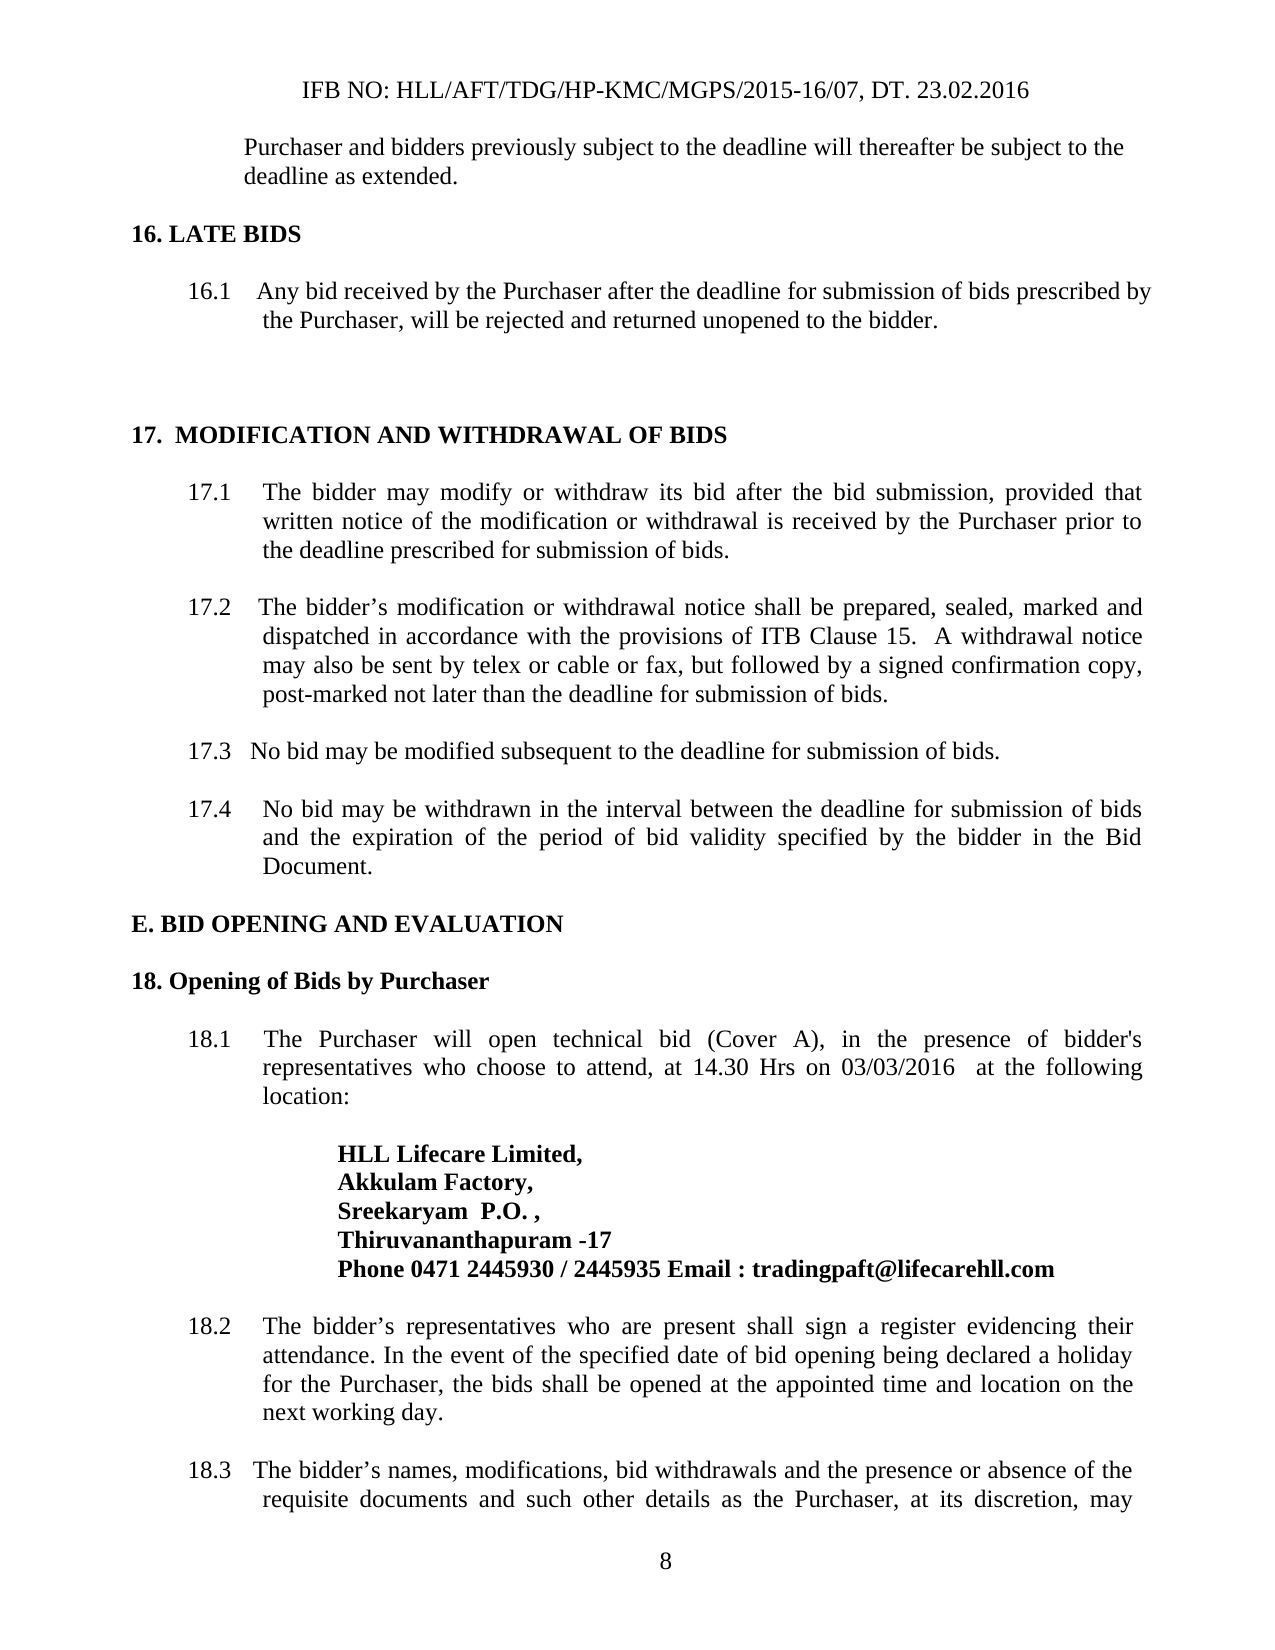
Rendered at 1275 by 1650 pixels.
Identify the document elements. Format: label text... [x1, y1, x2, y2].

text 18.1 The Purchaser will open technical bid (Cover A), in the presence of bidder's representatives who choose to attend, at 14.30 Hrs on 03/03/2016 at the following location: [187, 1024, 1144, 1110]
text 17.2 The bidder’s modification or withdrawal notice shall be prepared, sealed, marked and dispatched in accordance with the provisions of ITB Clause 15. A withdrawal notice may also be sent by telex or cable or fax, but followed by a signed confirmation copy, post-marked not later than the deadline for submission of bids. [187, 592, 1144, 707]
text 16.1 Any bid received by the Purchaser after the deadline for submission of bids prescribed by the Purchaser, will be rejected and returned unopened to the bidder. [187, 276, 1153, 334]
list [206, 132, 1125, 190]
text 17. MODIFICATION AND WITHDRAWAL OF BIDS [131, 420, 1200, 449]
text Phone 0471 2445930 / 2445935 Email : tradingpaft@lifecarehll.com [262, 1254, 1200, 1282]
text Sreekaryam P.O. , [262, 1196, 1200, 1225]
text E. BID OPENING AND EVALUATION [131, 909, 1200, 937]
text 17.4 No bid may be withdrawn in the interval between the deadline for submission of bids and the expiration of the period of bid validity specified by the bidder in the Bid Document. [187, 794, 1144, 880]
text 17.1 The bidder may modify or withdraw its bid after the bid submission, provided that written notice of the modification or withdrawal is received by the Purchaser prior to the deadline prescribed for submission of bids. [187, 477, 1144, 564]
text 17.3 No bid may be modified subsequent to the deadline for submission of bids. [187, 736, 1144, 765]
text 18.2 The bidder’s representatives who are present shall sign a register evidencing their attendance. In the event of the specified date of bid opening being declared a holiday for the Purchaser, the bids shall be opened at the appointed time and location on the next working day. [187, 1311, 1134, 1426]
text Thiruvananthapuram -17 [262, 1225, 1200, 1254]
text Akkulam Factory, [262, 1167, 1200, 1196]
text 16. LATE BIDS [131, 219, 1200, 247]
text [187, 1455, 1134, 1512]
text HLL Lifecare Limited, [262, 1139, 1200, 1167]
text 18. Opening of Bids by Purchaser [131, 966, 1200, 995]
